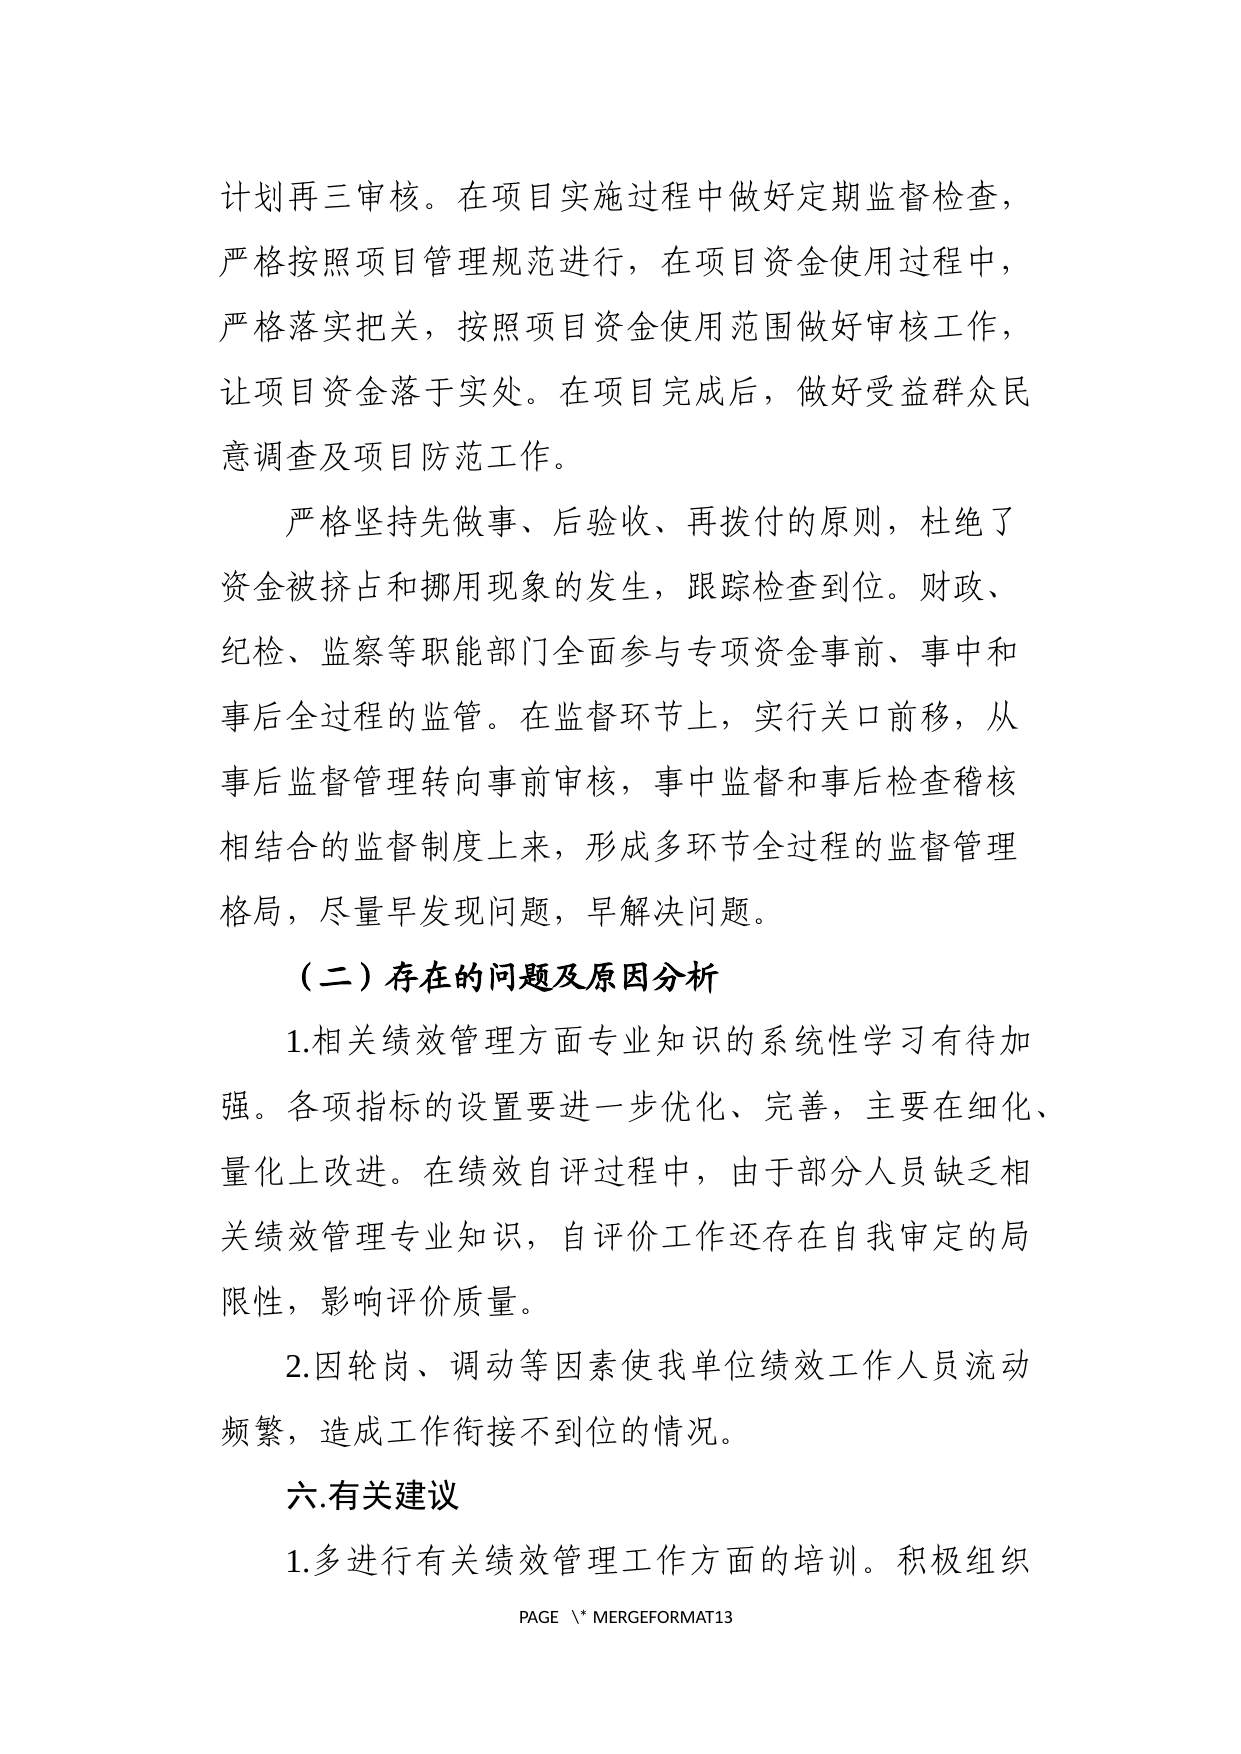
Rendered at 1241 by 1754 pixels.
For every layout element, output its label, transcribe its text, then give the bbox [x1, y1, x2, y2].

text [218, 162, 1033, 487]
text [218, 1527, 1033, 1592]
text 六.有关建议 [218, 1462, 1033, 1527]
title 严格坚持先做事、后验收、再拨付的原则，杜绝了资金被挤占和挪用现象的发生，跟踪检查到位。财政、纪检、监察等职能部门全面参与专项资金事前、事中和事后全过程的监管。在监督环节上，实行关口前移，从事后监督管理转向事前审核，事中监督和事后检查稽核相结合的监督制度上来，形成多环节全过程的监督管理格局，尽量早发现问题，早解决问题。 [218, 487, 1033, 942]
list 存在的问题及原因分析 [218, 942, 1033, 1007]
text 1.相关绩效管理方面专业知识的系统性学习有待加强。各项指标的设置要进一步优化、完善，主要在细化、量化上改进。在绩效自评过程中，由于部分人员缺乏相关绩效管理专业知识，自评价工作还存在自我审定的局限性，影响评价质量。 [218, 1007, 1033, 1332]
text 2.因轮岗、调动等因素使我单位绩效工作人员流动频繁，造成工作衔接不到位的情况。 [218, 1332, 1033, 1462]
